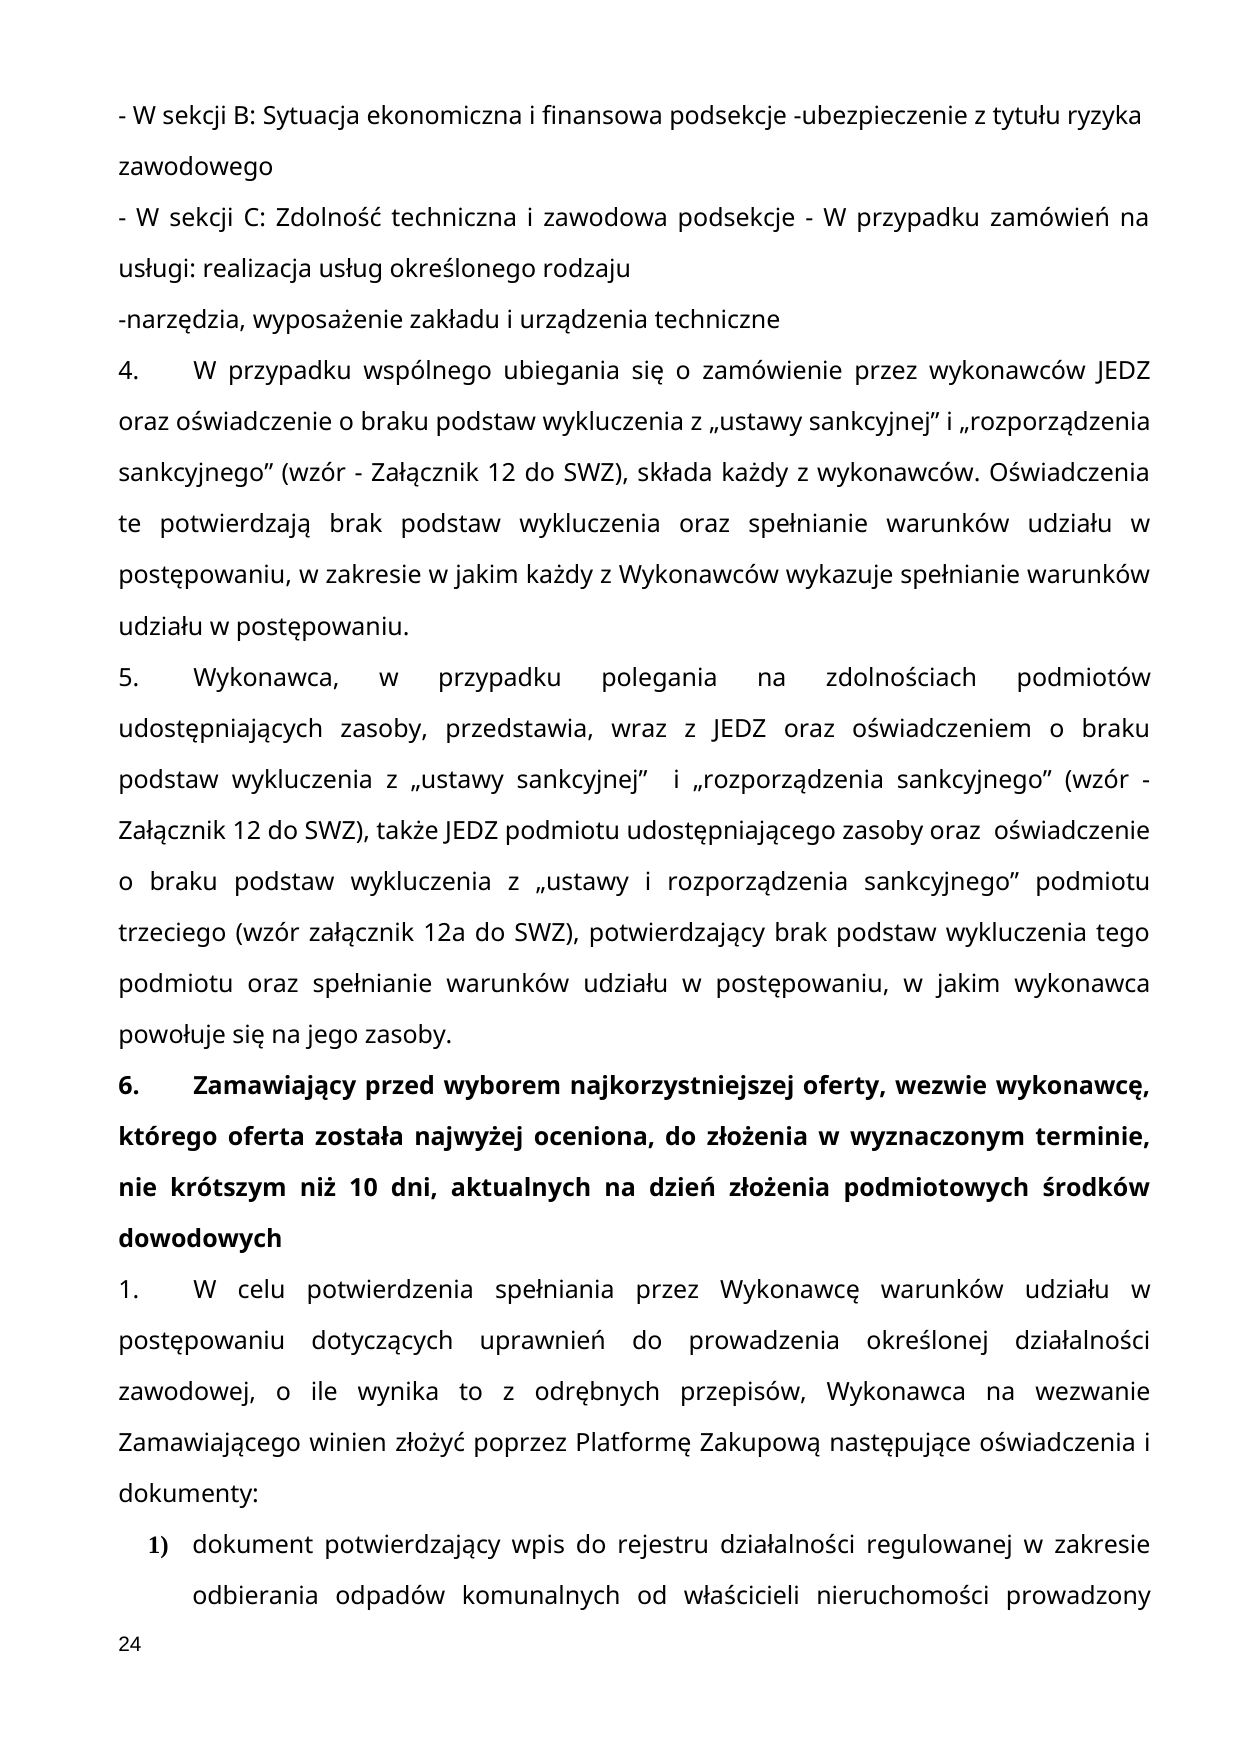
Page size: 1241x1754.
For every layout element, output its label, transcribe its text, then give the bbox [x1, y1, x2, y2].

text - W sekcji B: Sytuacja ekonomiczna i finansowa podsekcje -ubezpieczenie z tytułu ryzyka zawodowego [118, 98, 1152, 183]
text 5. Wykonawca, w przypadku polegania na zdolnościach podmiotów udostępniających zasoby, przedstawia, wraz z JEDZ oraz oświadczeniem o braku podstaw wykluczenia z „ustawy sankcyjnej” i „rozporządzenia sankcyjnego” (wzór - Załącznik 12 do SWZ), także JEDZ podmiotu udostępniającego zasoby oraz oświadczenie o braku podstaw wykluczenia z „ustawy i rozporządzenia sankcyjnego” podmiotu trzeciego (wzór załącznik 12a do SWZ), potwierdzający brak podstaw wykluczenia tego podmiotu oraz spełnianie warunków udziału w postępowaniu, w jakim wykonawca powołuje się na jego zasoby. [118, 659, 1152, 1051]
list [148, 1527, 1152, 1612]
text 4. W przypadku wspólnego ubiegania się o zamówienie przez wykonawców JEDZ oraz oświadczenie o braku podstaw wykluczenia z „ustawy sankcyjnej” i „rozporządzenia sankcyjnego” (wzór - Załącznik 12 do SWZ), składa każdy z wykonawców. Oświadczenia te potwierdzają brak podstaw wykluczenia oraz spełnianie warunków udziału w postępowaniu, w zakresie w jakim każdy z Wykonawców wykazuje spełnianie warunków udziału w postępowaniu. [118, 353, 1152, 642]
text 6. Zamawiający przed wyborem najkorzystniejszej oferty, wezwie wykonawcę, którego oferta została najwyżej oceniona, do złożenia w wyznaczonym terminie, nie krótszym niż 10 dni, aktualnych na dzień złożenia podmiotowych środków dowodowych [118, 1068, 1152, 1255]
text - W sekcji C: Zdolność techniczna i zawodowa podsekcje - W przypadku zamówień na usługi: realizacja usług określonego rodzaju [118, 200, 1152, 285]
text -narzędzia, wyposażenie zakładu i urządzenia techniczne [118, 302, 1152, 336]
text 1. W celu potwierdzenia spełniania przez Wykonawcę warunków udziału w postępowaniu dotyczących uprawnień do prowadzenia określonej działalności zawodowej, o ile wynika to z odrębnych przepisów, Wykonawca na wezwanie Zamawiającego winien złożyć poprzez Platformę Zakupową następujące oświadczenia i dokumenty: [118, 1272, 1152, 1510]
